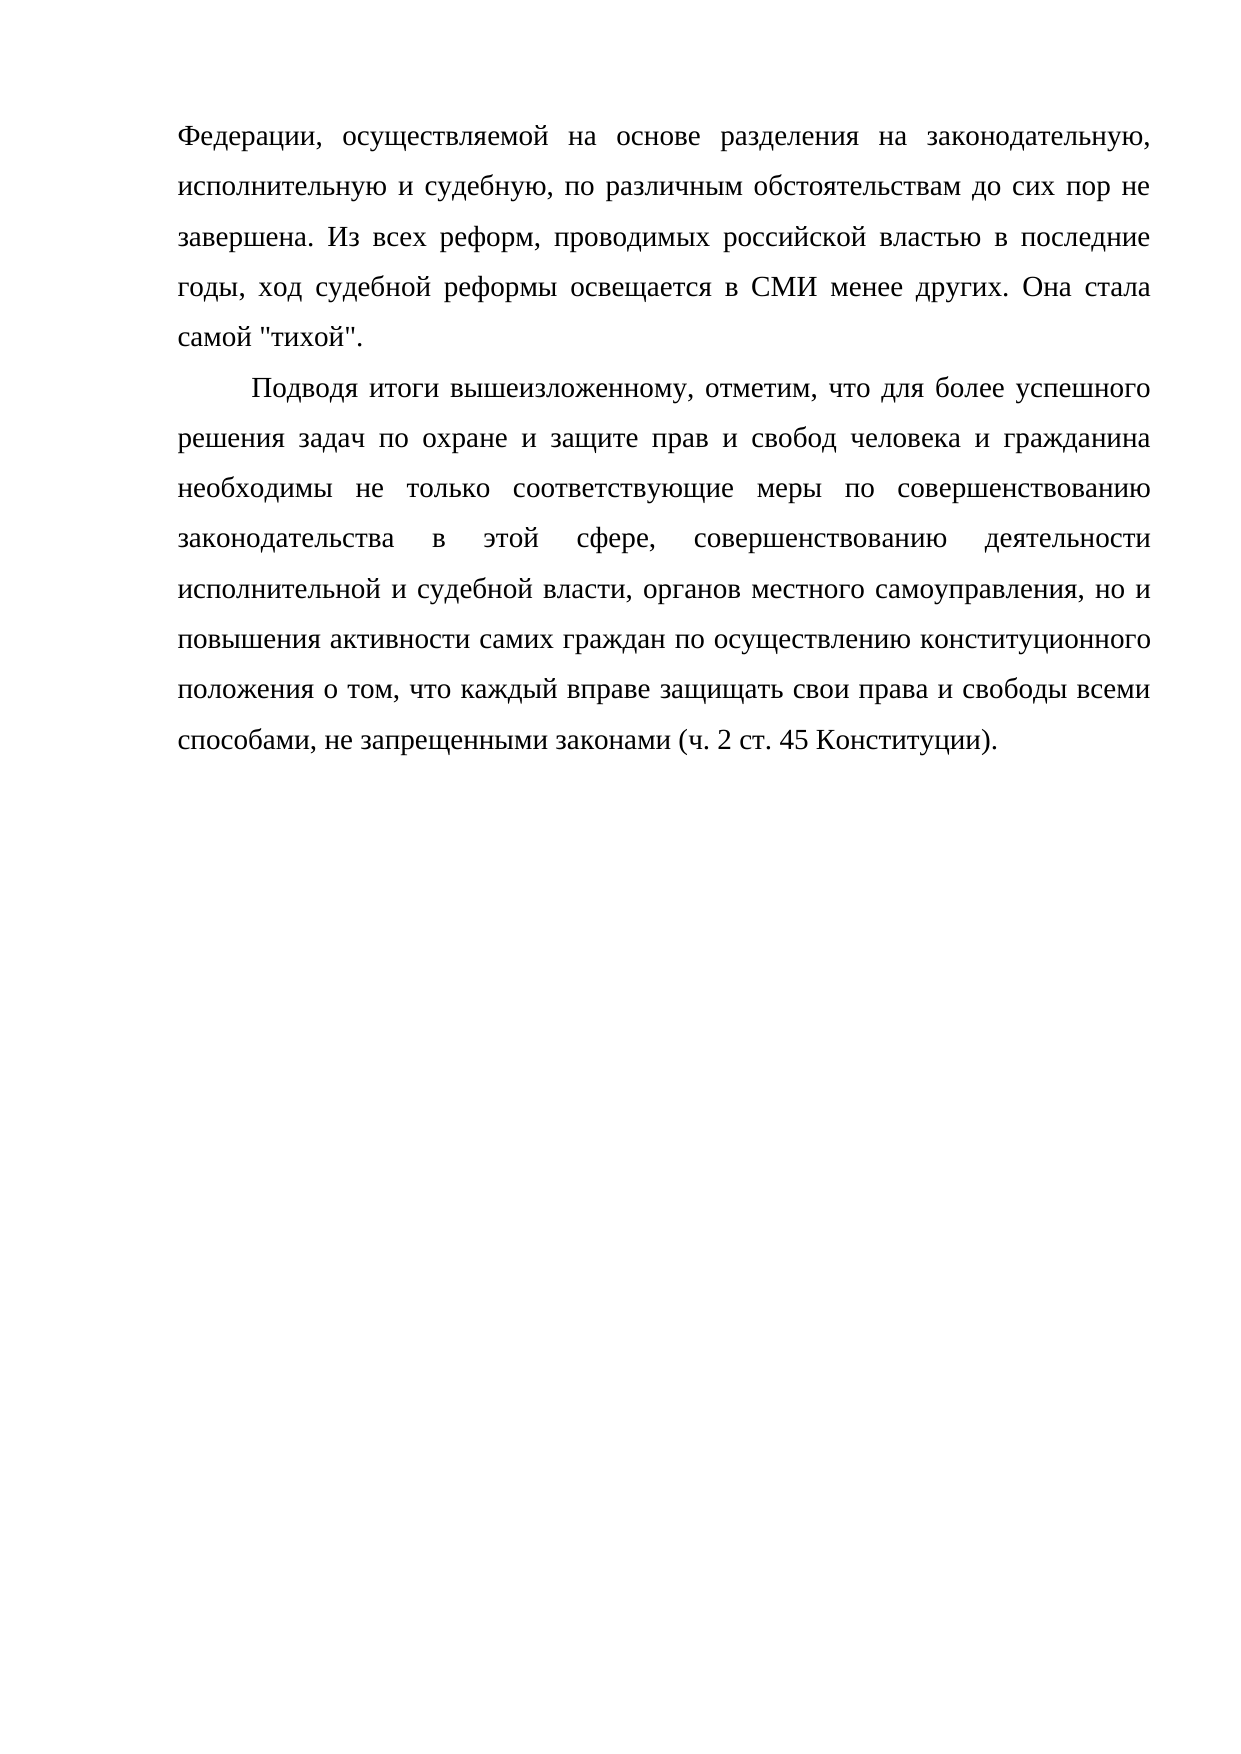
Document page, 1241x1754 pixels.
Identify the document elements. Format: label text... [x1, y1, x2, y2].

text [177, 118, 1152, 353]
text Подводя итоги вышеизложенному, отметим, что для более успешного решения задач по охране и защите прав и свобод человека и гражданина необходимы не только соответствующие меры по совершенствованию законодательства в этой сфере, совершенствованию деятельности исполнительной и судебной власти, органов местного самоуправления, но и повышения активности самих граждан по осуществлению конституционного положения о том, что каждый вправе защищать свои права и свободы всеми способами, не запрещенными законами (ч. 2 ст. 45 Конституции). [177, 370, 1152, 755]
